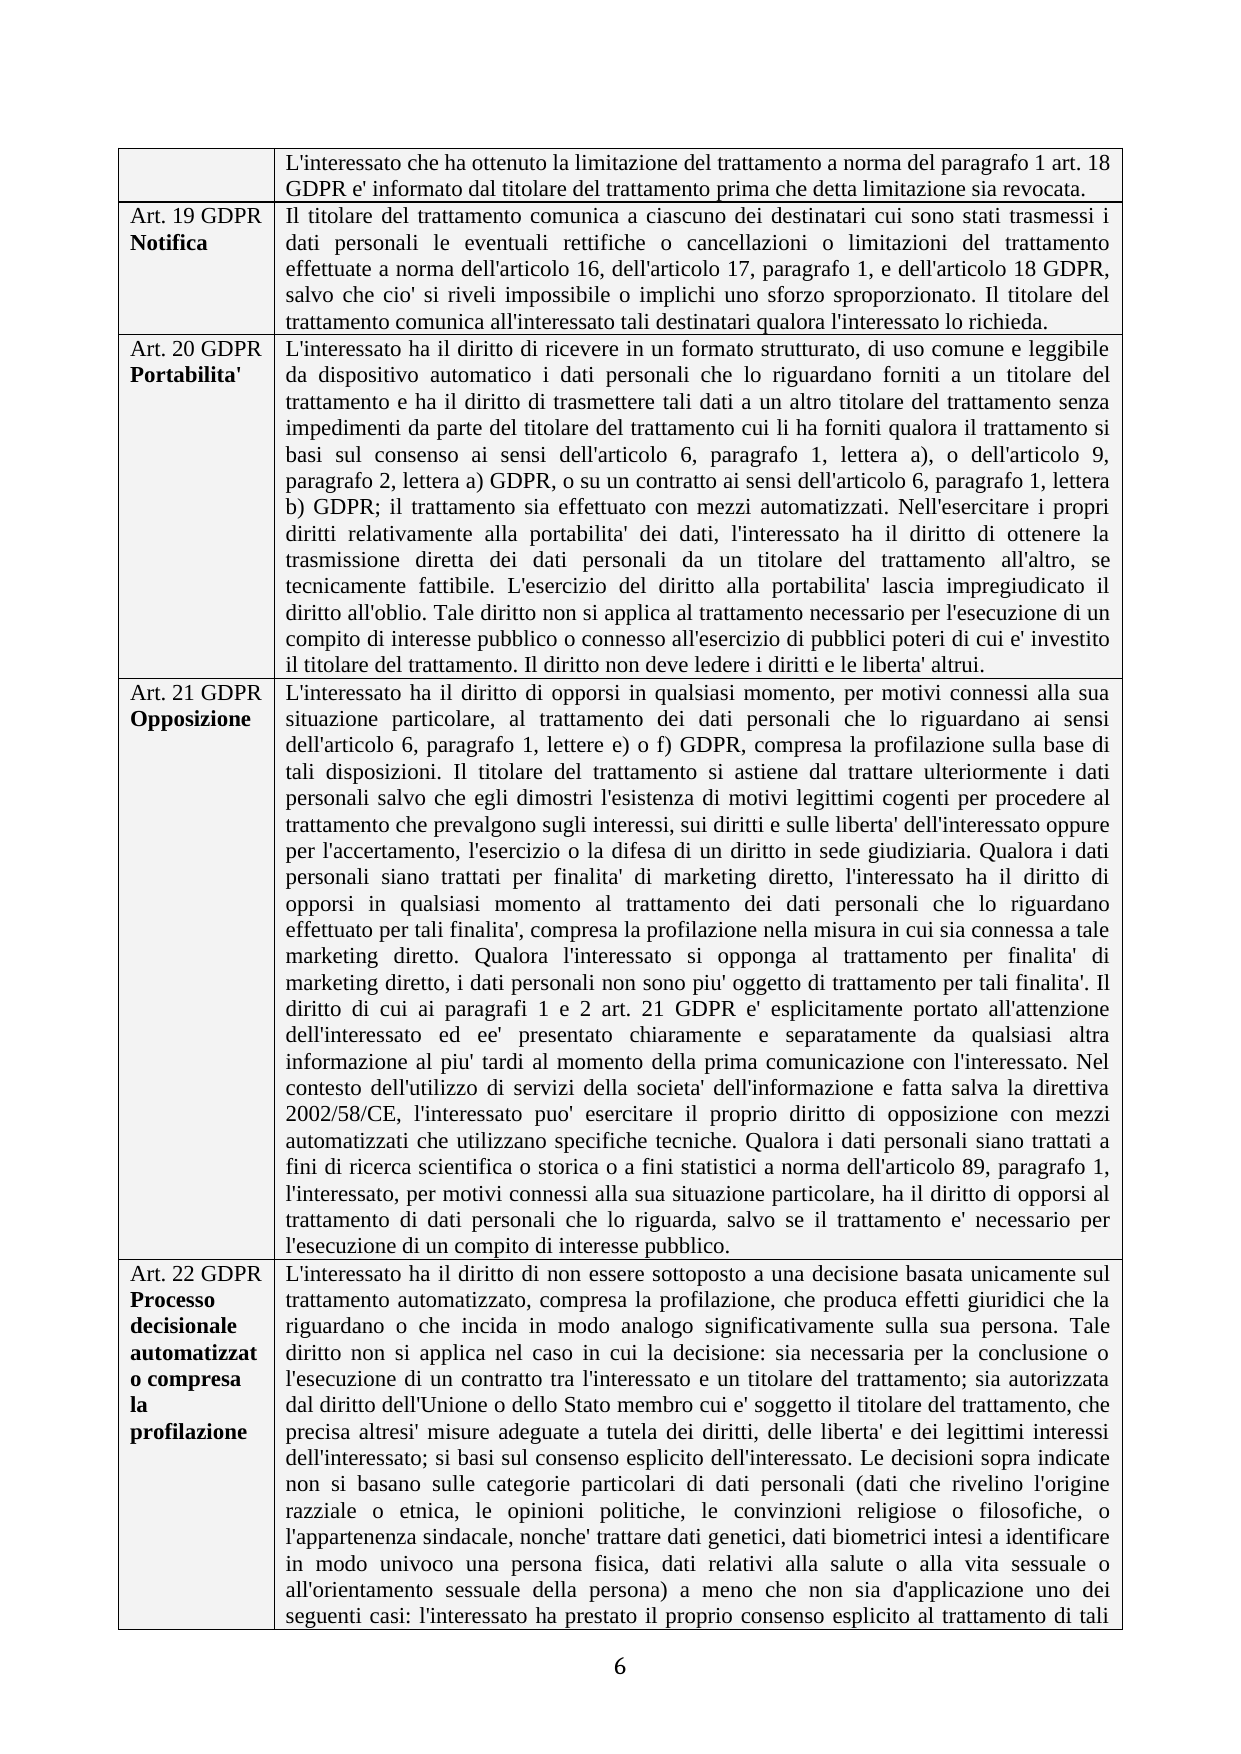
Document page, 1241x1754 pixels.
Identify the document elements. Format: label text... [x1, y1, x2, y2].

table_cell L'interessato ha il diritto di ricevere in un formato strutturato, di uso comune e leggibile da dispositivo automatico i dati personali che lo riguardano forniti a un titolare del trattamento e ha il diritto di trasmettere tali dati a un altro titolare del trattamento senza impedimenti da parte del titolare del trattamento cui li ha forniti qualora il trattamento si basi sul consenso ai sensi dell'articolo 6, paragrafo 1, lettera a), o dell'articolo 9, paragrafo 2, lettera a) GDPR, o su un contratto ai sensi dell'articolo 6, paragrafo 1, lettera b) GDPR; il trattamento sia effettuato con mezzi automatizzati. Nell'esercitare i propri diritti relativamente alla portabilita' dei dati, l'interessato ha il diritto di ottenere la trasmissione diretta dei dati personali da un titolare del trattamento all'altro, se tecnicamente fattibile. L'esercizio del diritto alla portabilita' lascia impregiudicato il diritto all'oblio. Tale diritto non si applica al trattamento necessario per l'esecuzione di un compito di interesse pubblico o connesso all'esercizio di pubblici poteri di cui e' investito il titolare del trattamento. Il diritto non deve ledere i diritti e le liberta' altrui. [275, 335, 1122, 678]
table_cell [275, 1260, 1122, 1629]
table_cell Art. 21 GDPR Opposizione [119, 679, 274, 1259]
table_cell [275, 149, 1122, 201]
table_cell Art. 19 GDPR Notifica [119, 203, 274, 334]
table_cell Il titolare del trattamento comunica a ciascuno dei destinatari cui sono stati trasmessi i dati personali le eventuali rettifiche o cancellazioni o limitazioni del trattamento effettuate a norma dell'articolo 16, dell'articolo 17, paragrafo 1, e dell'articolo 18 GDPR, salvo che cio' si riveli impossibile o implichi uno sforzo sproporzionato. Il titolare del trattamento comunica all'interessato tali destinatari qualora l'interessato lo richieda. [275, 203, 1122, 334]
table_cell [119, 1260, 274, 1629]
table_cell Art. 20 GDPR Portabilita' [119, 335, 274, 678]
table_cell L'interessato ha il diritto di opporsi in qualsiasi momento, per motivi connessi alla sua situazione particolare, al trattamento dei dati personali che lo riguardano ai sensi dell'articolo 6, paragrafo 1, lettere e) o f) GDPR, compresa la profilazione sulla base di tali disposizioni. Il titolare del trattamento si astiene dal trattare ulteriormente i dati personali salvo che egli dimostri l'esistenza di motivi legittimi cogenti per procedere al trattamento che prevalgono sugli interessi, sui diritti e sulle liberta' dell'interessato oppure per l'accertamento, l'esercizio o la difesa di un diritto in sede giudiziaria. Qualora i dati personali siano trattati per finalita' di marketing diretto, l'interessato ha il diritto di opporsi in qualsiasi momento al trattamento dei dati personali che lo riguardano effettuato per tali finalita', compresa la profilazione nella misura in cui sia connessa a tale marketing diretto. Qualora l'interessato si opponga al trattamento per finalita' di marketing diretto, i dati personali non sono piu' oggetto di trattamento per tali finalita'. Il diritto di cui ai paragrafi 1 e 2 art. 21 GDPR e' esplicitamente portato all'attenzione dell'interessato ed ee' presentato chiaramente e separatamente da qualsiasi altra informazione al piu' tardi al momento della prima comunicazione con l'interessato. Nel contesto dell'utilizzo di servizi della societa' dell'informazione e fatta salva la direttiva 2002/58/CE, l'interessato puo' esercitare il proprio diritto di opposizione con mezzi automatizzati che utilizzano specifiche tecniche. Qualora i dati personali siano trattati a fini di ricerca scientifica o storica o a fini statistici a norma dell'articolo 89, paragrafo 1, l'interessato, per motivi connessi alla sua situazione particolare, ha il diritto di opporsi al trattamento di dati personali che lo riguarda, salvo se il trattamento e' necessario per l'esecuzione di un compito di interesse pubblico. [275, 679, 1122, 1259]
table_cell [119, 149, 274, 201]
